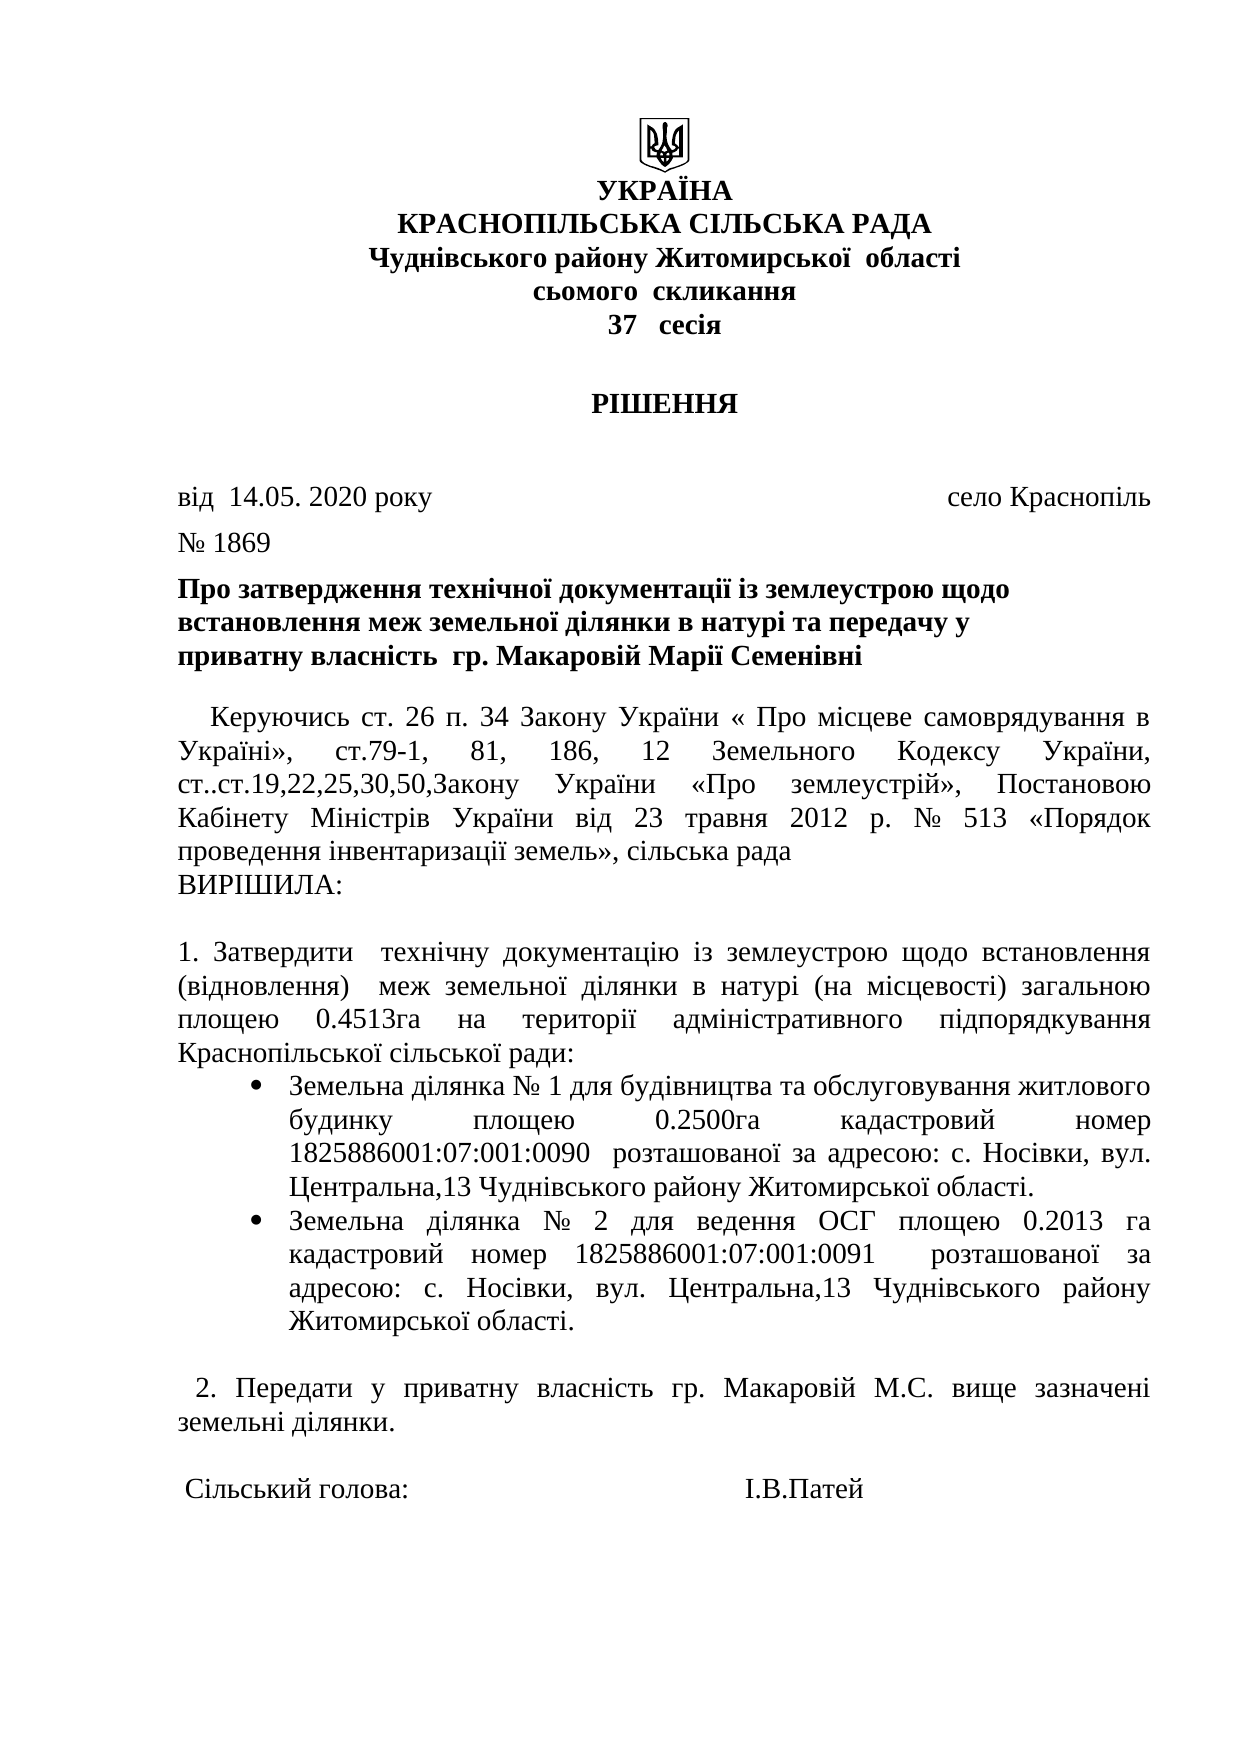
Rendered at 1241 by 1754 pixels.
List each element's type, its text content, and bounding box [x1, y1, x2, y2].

text сьомого скликання [177, 273, 1152, 307]
text 2. Передати у приватну власність гр. Макаровій М.С. вище зазначені земельні ділянки. [177, 1370, 1152, 1437]
text РІШЕННЯ [177, 387, 1152, 420]
text ВИРІШИЛА: [177, 867, 1152, 901]
text встановлення меж земельної ділянки в натурі та передачу у [177, 604, 1152, 638]
text 1. Затвердити технічну документацію із землеустрою щодо встановлення (відновлення) меж земельної ділянки в натурі (на місцевості) загальною площею 0.4513га на території адміністративного підпорядкування Краснопільської сільської ради: [177, 934, 1152, 1068]
text приватну власність гр. Макаровій Марії Семенівні [177, 638, 1152, 671]
text УКРАЇНА [177, 173, 1152, 206]
text 37 сесія [177, 307, 1152, 341]
text від 14.05. 2020 року село Краснопіль [177, 479, 1152, 512]
text Керуючись ст. 26 п. 34 Закону України « Про місцеве самоврядування в Україні», ст.79-1, 81, 186, 12 Земельного Кодексу України, ст..ст.19,22,25,30,50,Закону України «Про землеустрій», Постановою Кабінету Міністрів України від 23 травня 2012 р. № 513 «Порядок проведення інвентаризації земель», сільська рада [177, 699, 1152, 867]
text № 1869 [177, 525, 1152, 558]
text Про затвердження технічної документації із землеустрою щодо [177, 571, 1152, 604]
text КРАСНОПІЛЬСЬКА СІЛЬСЬКА РАДА [177, 206, 1152, 240]
text Сільський голова: І.В.Патей [177, 1471, 1152, 1504]
list Земельна ділянка № 1 для будівництва та обслуговування житлового будинку площею 0.2500га кадастровий номер 1825886001:07:001:0090 розташованої за адресою: с. Носівки, вул. Центральна,13 Чуднівського району Житомирської області. [251, 1068, 1152, 1203]
text Чуднівського району Житомирської області [177, 240, 1152, 273]
list Земельна ділянка № 2 для ведення ОСГ площею 0.2013 га кадастровий номер 1825886001:07:001:0091 розташованої за адресою: с. Носівки, вул. Центральна,13 Чуднівського району Житомирської області. [251, 1203, 1152, 1337]
